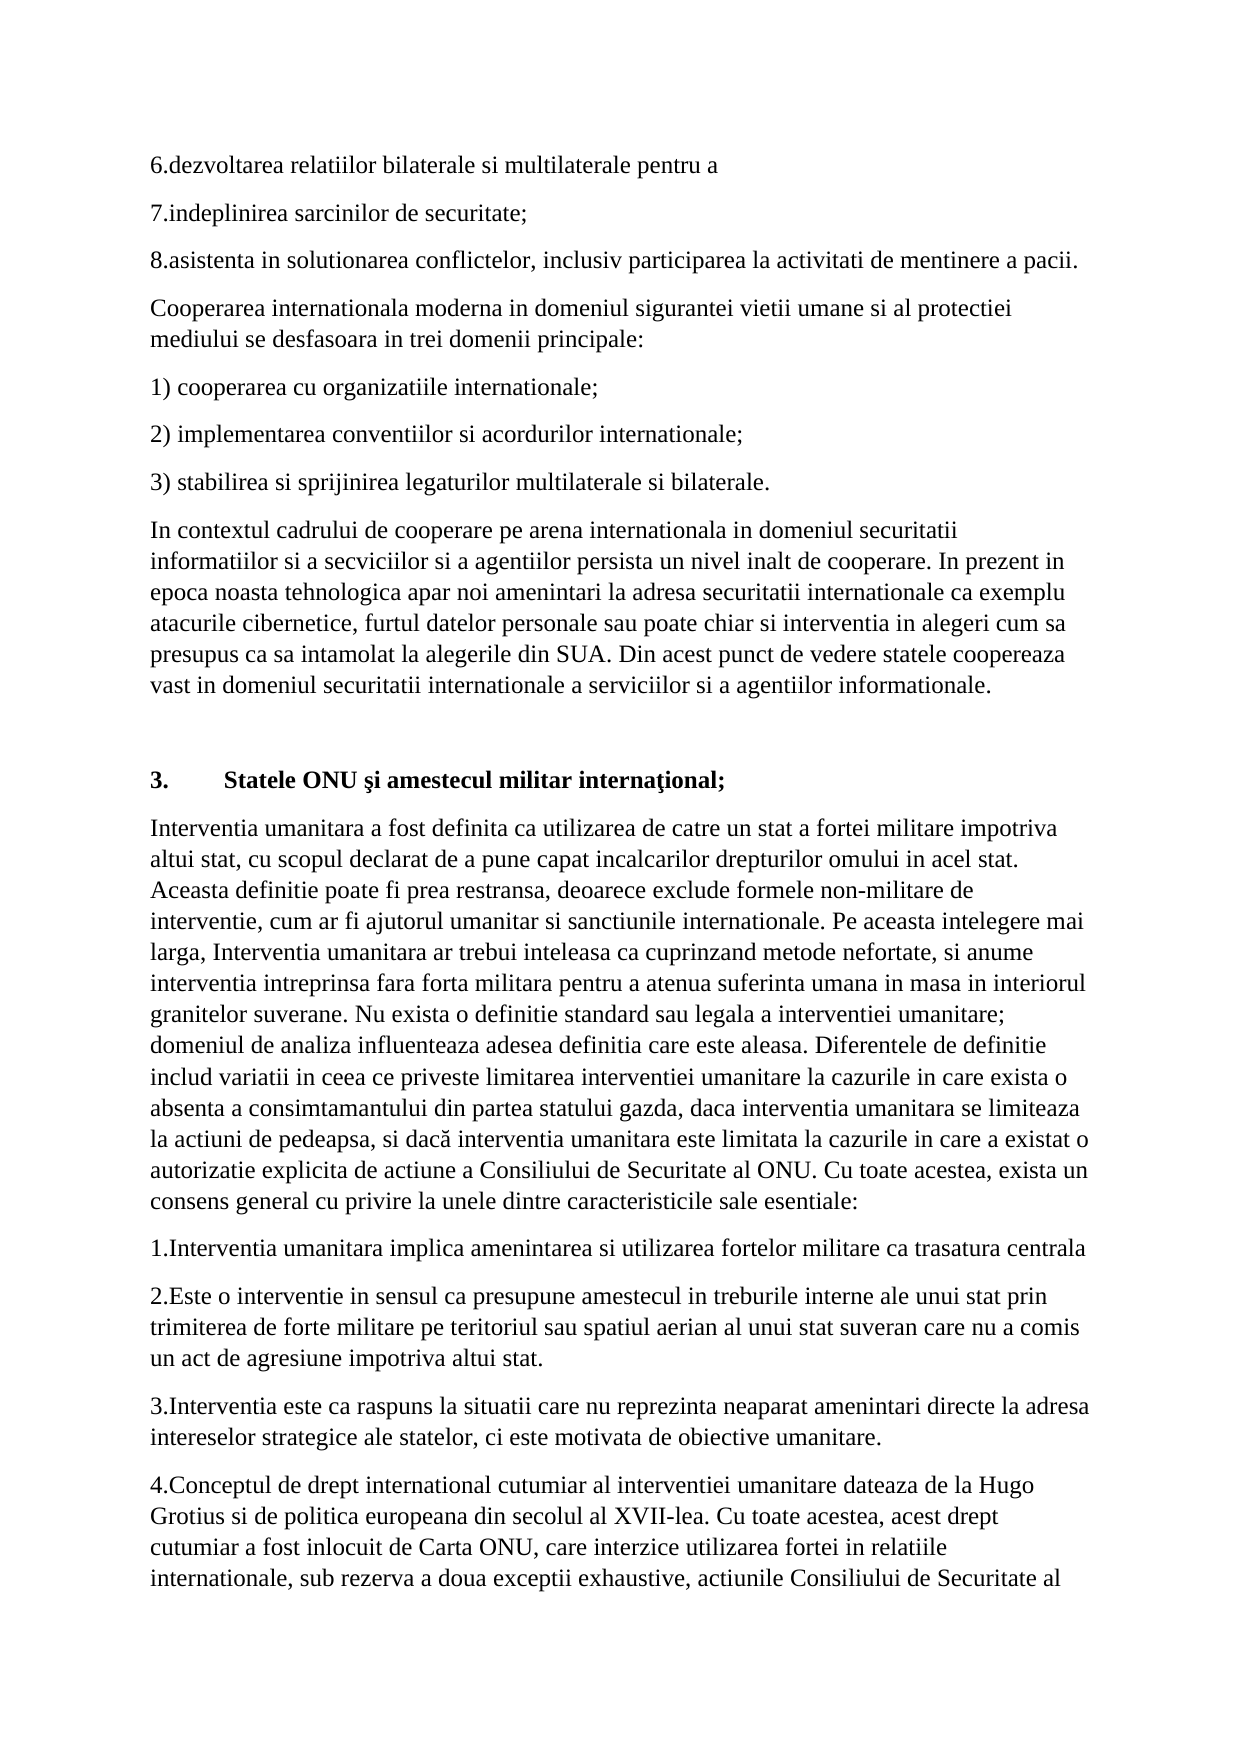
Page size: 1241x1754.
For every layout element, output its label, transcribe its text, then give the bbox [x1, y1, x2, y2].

text 6.dezvoltarea relatiilor bilaterale si multilaterale pentru a [150, 150, 1090, 179]
text 8.asistenta in solutionarea conflictelor, inclusiv participarea la activitati de mentinere a pacii. [150, 245, 1090, 274]
text 1) cooperarea cu organizatiile internationale; [150, 372, 1090, 401]
text 2) implementarea conventiilor si acordurilor internationale; [150, 419, 1090, 448]
text 7.indeplinirea sarcinilor de securitate; [150, 198, 1090, 226]
text 3) stabilirea si sprijinirea legaturilor multilaterale si bilaterale. [150, 467, 1090, 496]
text Interventia umanitara a fost definita ca utilizarea de catre un stat a fortei militare impotriva altui stat, cu scopul declarat de a pune capat incalcarilor drepturilor omului in acel stat. Aceasta definitie poate fi prea restransa, deoarece exclude formele non-militare de interventie, cum ar fi ajutorul umanitar si sanctiunile internationale. Pe aceasta intelegere mai larga, Interventia umanitara ar trebui inteleasa ca cuprinzand metode nefortate, si anume interventia intreprinsa fara forta militara pentru a atenua suferinta umana in masa in interiorul granitelor suverane. Nu exista o definitie standard sau legala a interventiei umanitare; domeniul de analiza influenteaza adesea definitia care este aleasa. Diferentele de definitie includ variatii in ceea ce priveste limitarea interventiei umanitare la cazurile in care exista o absenta a consimtamantului din partea statului gazda, daca interventia umanitara se limiteaza la actiuni de pedeapsa, si dacă interventia umanitara este limitata la cazurile in care a existat o autorizatie explicita de actiune a Consiliului de Securitate al ONU. Cu toate acestea, exista un consens general cu privire la unele dintre caracteristicile sale esentiale: [150, 813, 1090, 1214]
text 1.Interventia umanitara implica amenintarea si utilizarea fortelor militare ca trasatura centrala [150, 1233, 1090, 1262]
text In contextul cadrului de cooperare pe arena internationala in domeniul securitatii informatiilor si a secviciilor si a agentiilor persista un nivel inalt de cooperare. In prezent in epoca noasta tehnologica apar noi amenintari la adresa securitatii internationale ca exemplu atacurile cibernetice, furtul datelor personale sau poate chiar si interventia in alegeri cum sa presupus ca sa intamolat la alegerile din SUA. Din acest punct de vedere statele coopereaza vast in domeniul securitatii internationale a serviciilor si a agentiilor informationale. [150, 515, 1090, 699]
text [150, 1470, 1090, 1592]
text 2.Este o interventie in sensul ca presupune amestecul in treburile interne ale unui stat prin trimiterea de forte militare pe teritoriul sau spatiul aerian al unui stat suveran care nu a comis un act de agresiune impotriva altui stat. [150, 1281, 1090, 1372]
text Cooperarea internationala moderna in domeniul sigurantei vietii umane si al protectiei mediului se desfasoara in trei domenii principale: [150, 293, 1090, 353]
text 3. Statele ONU şi amestecul militar internaţional; [150, 766, 1090, 794]
text 3.Interventia este ca raspuns la situatii care nu reprezinta neaparat amenintari directe la adresa intereselor strategice ale statelor, ci este motivata de obiective umanitare. [150, 1391, 1090, 1451]
